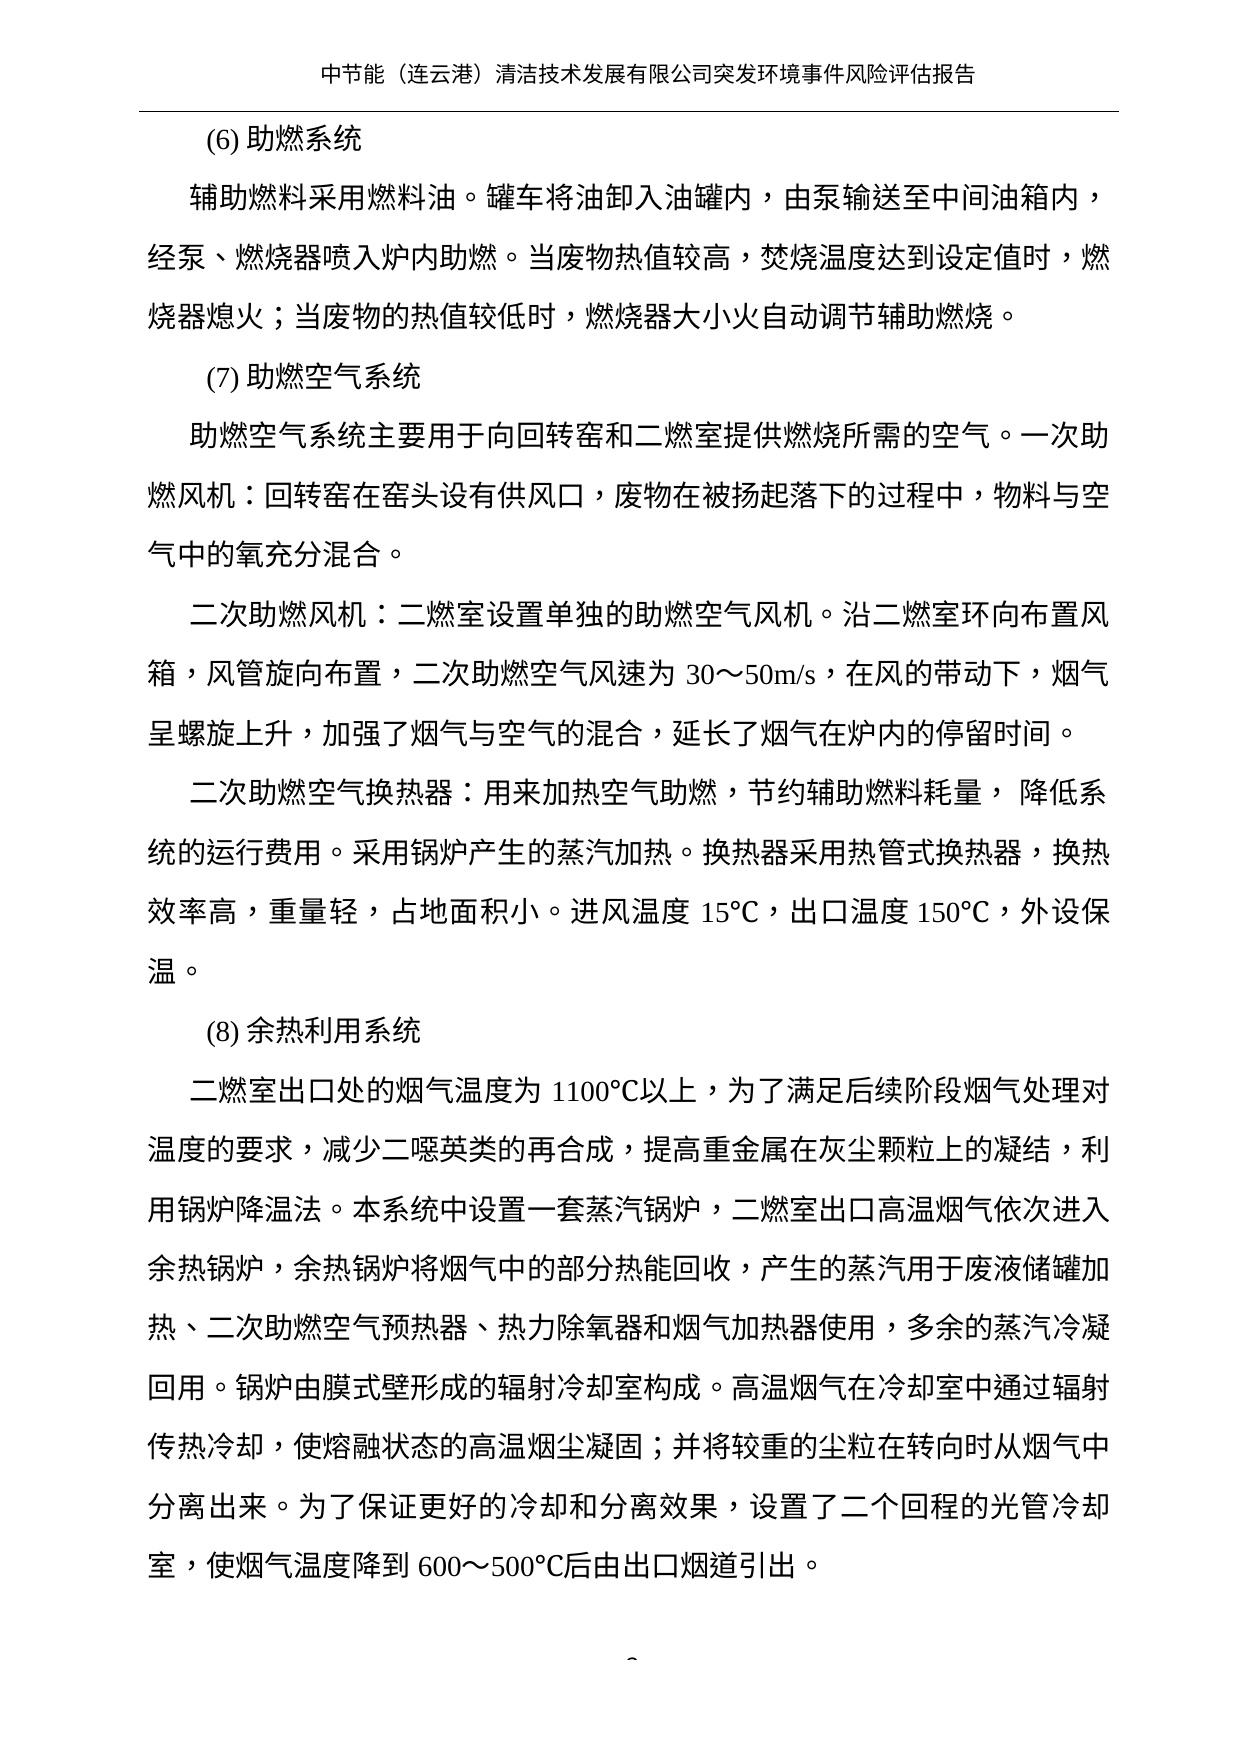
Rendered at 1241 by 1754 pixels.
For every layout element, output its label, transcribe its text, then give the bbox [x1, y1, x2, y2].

text 二燃室出口处的烟气温度为 1100℃以上，为了满足后续阶段烟气处理对温度的要求，减少二噁英类的再合成，提高重金属在灰尘颗粒上的凝结，利用锅炉降温法。本系统中设置一套蒸汽锅炉，二燃室出口高温烟气依次进入余热锅炉，余热锅炉将烟气中的部分热能回收，产生的蒸汽用于废液储罐加热、二次助燃空气预热器、热力除氧器和烟气加热器使用，多余的蒸汽冷凝回用。锅炉由膜式壁形成的辐射冷却室构成。高温烟气在冷却室中通过辐射传热冷却，使熔融状态的高温烟尘凝固；并将较重的尘粒在转向时从烟气中分离出来。为了保证更好的冷却和分离效果，设置了二个回程的光管冷却室，使烟气温度降到 600～500℃后由出口烟道引出。 [148, 1070, 1110, 1585]
text 助燃空气系统主要用于向回转窑和二燃室提供燃烧所需的空气。一次助燃风机：回转窑在窑头设有供风口，废物在被扬起落下的过程中，物料与空气中的氧充分混合。 [148, 416, 1110, 574]
list 助燃空气系统 [148, 356, 1110, 396]
text 辅助燃料采用燃料油。罐车将油卸入油罐内，由泵输送至中间油箱内，经泵、燃烧器喷入炉内助燃。当废物热值较高，焚烧温度达到设定值时，燃烧器熄火；当废物的热值较低时，燃烧器大小火自动调节辅助燃烧。 [148, 178, 1110, 336]
list 助燃系统 [148, 118, 1110, 158]
text 二次助燃风机：二燃室设置单独的助燃空气风机。沿二燃室环向布置风箱，风管旋向布置，二次助燃空气风速为 30～50m/s，在风的带动下，烟气呈螺旋上升，加强了烟气与空气的混合，延长了烟气在炉内的停留时间。 [148, 594, 1110, 753]
text 二次助燃空气换热器：用来加热空气助燃，节约辅助燃料耗量， 降低系统的运行费用。采用锅炉产生的蒸汽加热。换热器采用热管式换热器，换热效率高，重量轻，占地面积小。进风温度 15℃，出口温度150℃，外设保温。 [148, 772, 1110, 991]
list 余热利用系统 [148, 1010, 1110, 1050]
